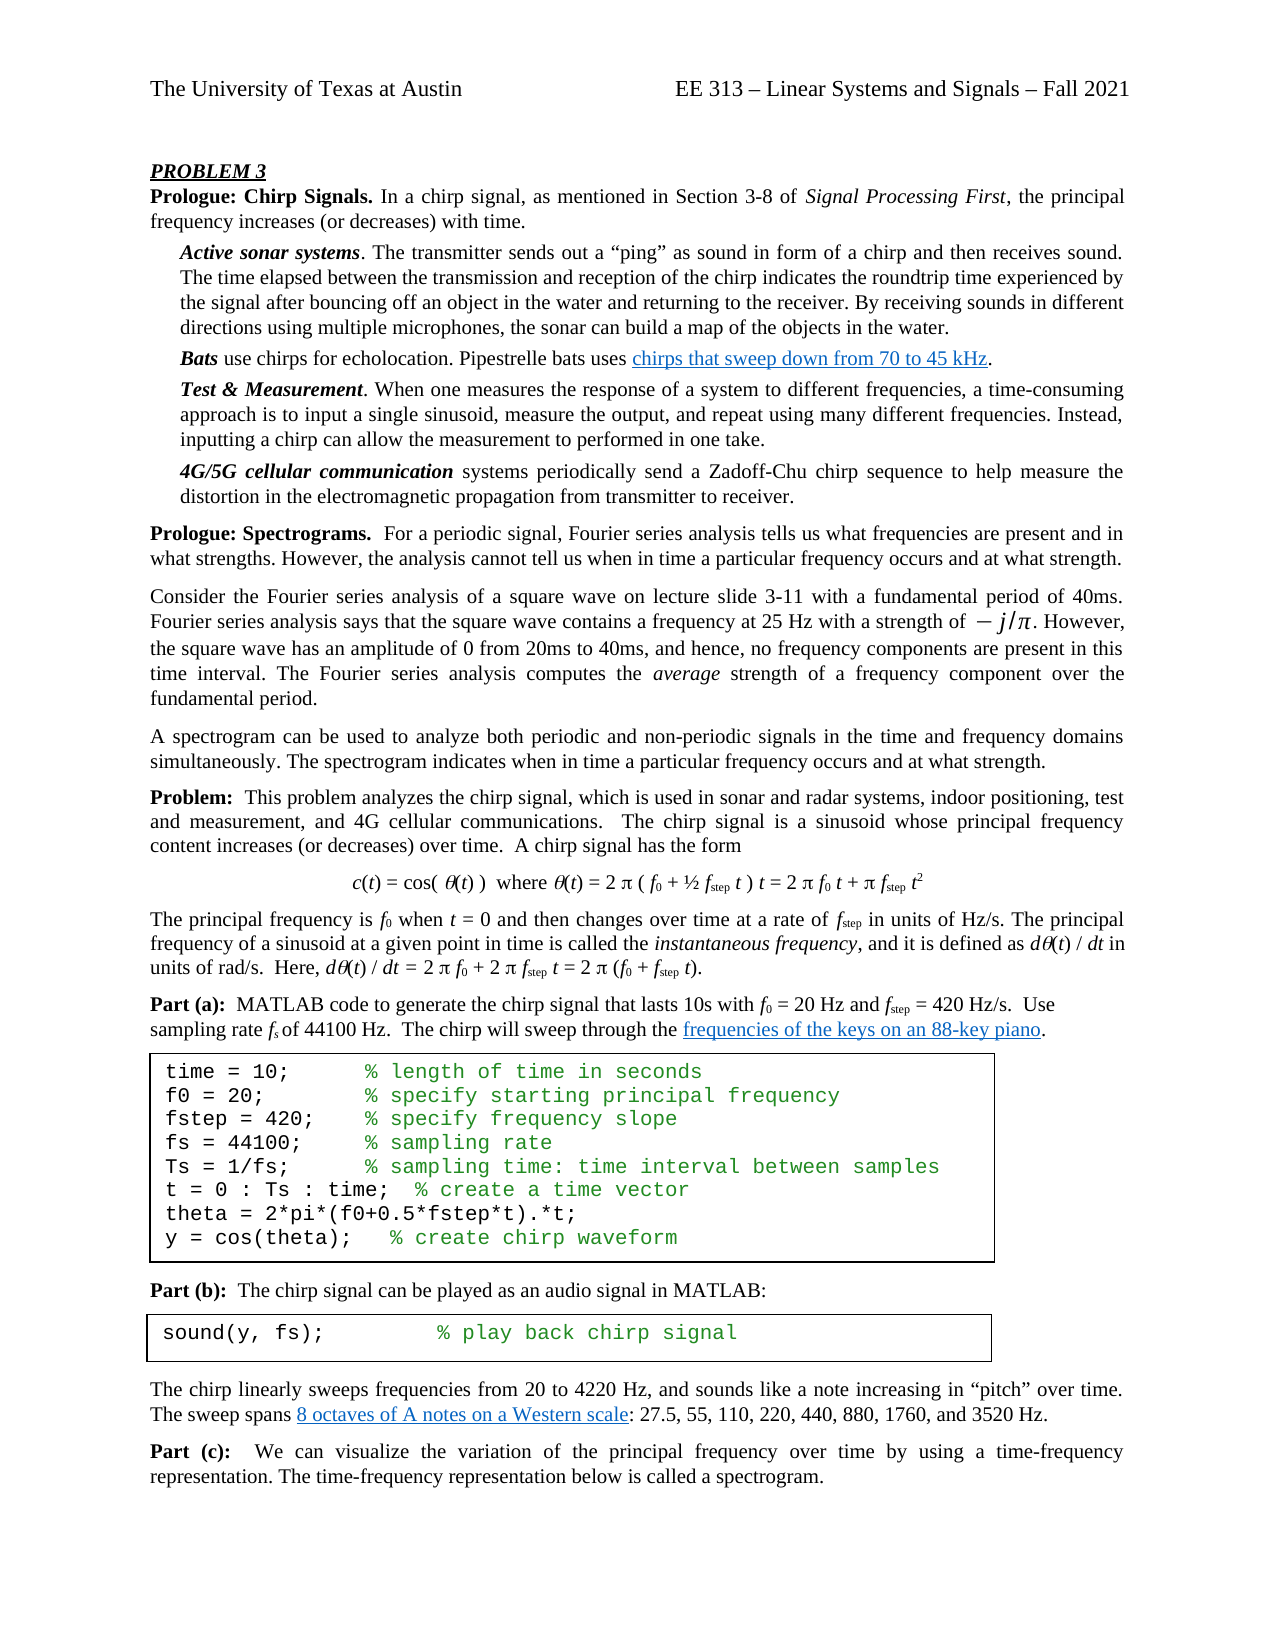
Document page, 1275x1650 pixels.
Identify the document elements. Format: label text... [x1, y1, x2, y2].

text c(t) = cos( (t) ) where (t) = 2 p ( f0 + ½ fstep t ) t = 2 p f0 t + p fstep t2 [150, 870, 1125, 894]
text Bats use chirps for echolocation. Pipestrelle bats uses chirps that sweep down from 70 to 45 kHz. [180, 345, 1125, 370]
text Consider the Fourier series analysis of a square wave on lecture slide 3-11 with a fundamental period of 40ms. Fourier series analysis says that the square wave contains a frequency at 25 Hz with a strength of . However, the square wave has an amplitude of 0 from 20ms to 40ms, and hence, no frequency components are present in this time interval. The Fourier series analysis computes the average strength of a frequency component over the fundamental period. [150, 583, 1125, 710]
text Problem: This problem analyzes the chirp signal, which is used in sonar and radar systems, indoor positioning, test and measurement, and 4G cellular communications. The chirp signal is a sinusoid whose principal frequency content increases (or decreases) over time. A chirp signal has the form [150, 785, 1125, 857]
text Part (a): MATLAB code to generate the chirp signal that lasts 10s with f0 = 20 Hz and fstep = 420 Hz/s. Use sampling rate fs of 44100 Hz. The chirp will sweep through the frequencies of the keys on an 88-key piano. [150, 991, 1125, 1041]
text 4G/5G cellular communication systems periodically send a Zadoff-Chu chirp sequence to help measure the distortion in the electromagnetic propagation from transmitter to receiver. [180, 458, 1125, 508]
text Active sonar systems. The transmitter sends out a “ping” as sound in form of a chirp and then receives sound. The time elapsed between the transmission and reception of the chirp indicates the roundtrip time experienced by the signal after bouncing off an object in the water and returning to the receiver. By receiving sounds in different directions using multiple microphones, the sonar can build a map of the objects in the water. [180, 239, 1125, 339]
text The chirp linearly sweeps frequencies from 20 to 4220 Hz, and sounds like a note increasing in “pitch” over time. The sweep spans 8 octaves of A notes on a Western scale: 27.5, 55, 110, 220, 440, 880, 1760, and 3520 Hz. [150, 1376, 1125, 1426]
text Part (b): The chirp signal can be played as an audio signal in MATLAB: [150, 1277, 1125, 1302]
text Part (c): We can visualize the variation of the principal frequency over time by using a time-frequency representation. The time-frequency representation below is called a spectrogram. [150, 1438, 1125, 1488]
text Prologue: Chirp Signals. In a chirp signal, as mentioned in Section 3-8 of Signal Processing First, the principal frequency increases (or decreases) with time. [150, 183, 1125, 233]
text PROBLEM 3 [150, 158, 1125, 183]
text Test & Measurement. When one measures the response of a system to different frequencies, a time-consuming approach is to input a single sinusoid, measure the output, and repeat using many different frequencies. Instead, inputting a chirp can allow the measurement to performed in one take. [180, 376, 1125, 451]
text Prologue: Spectrograms. For a periodic signal, Fourier series analysis tells us what frequencies are present and in what strengths. However, the analysis cannot tell us when in time a particular frequency occurs and at what strength. [150, 520, 1125, 570]
text The principal frequency is f0 when t = 0 and then changes over time at a rate of fstep in units of Hz/s. The principal frequency of a sinusoid at a given point in time is called the instantaneous frequency, and it is defined as d(t) / dt in units of rad/s. Here, d(t) / dt = 2 p f0 + 2 p fstep t = 2 p (f0 + fstep t). [150, 906, 1125, 979]
text A spectrogram can be used to analyze both periodic and non-periodic signals in the time and frequency domains simultaneously. The spectrogram indicates when in time a particular frequency occurs and at what strength. [150, 723, 1125, 773]
